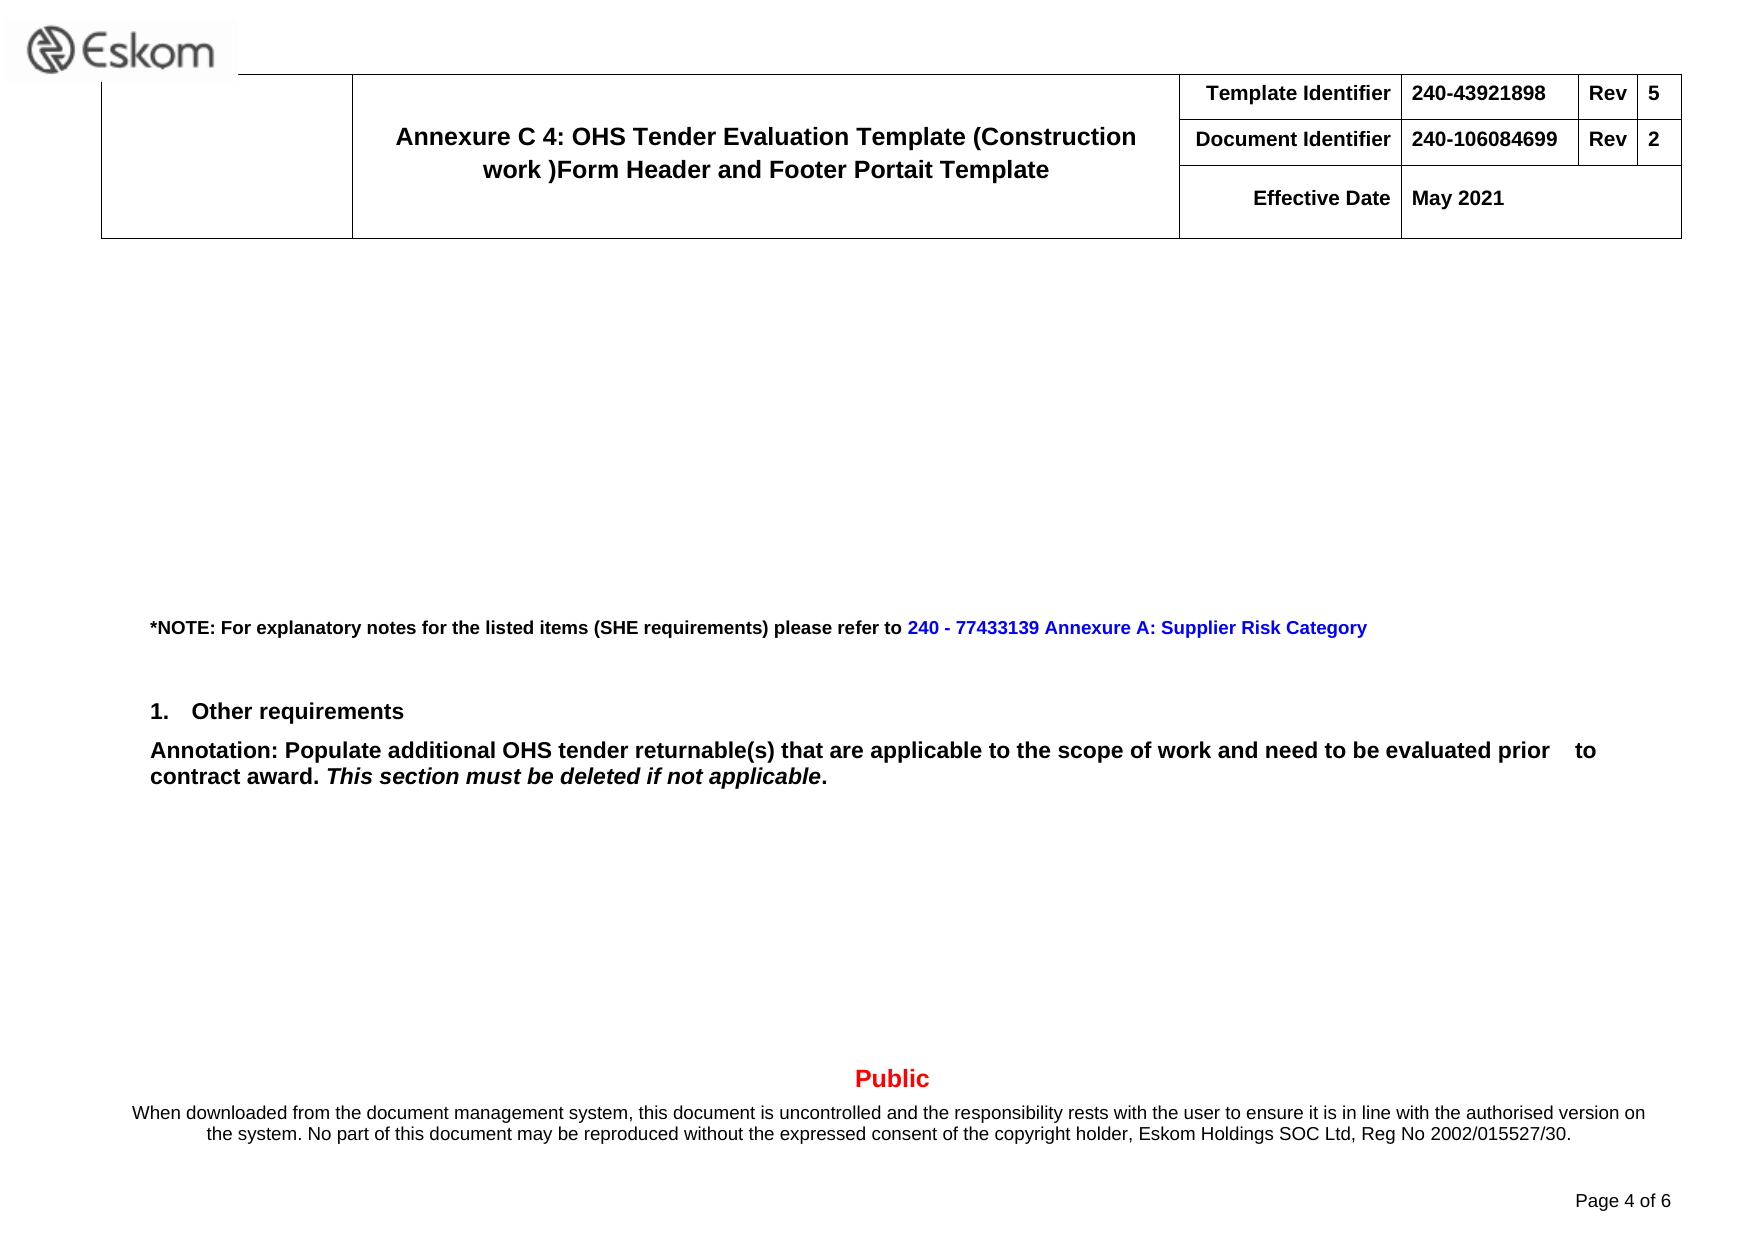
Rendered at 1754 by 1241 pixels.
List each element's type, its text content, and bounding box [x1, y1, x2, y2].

list *NOTE: For explanatory notes for the listed items (SHE requirements) please refer to 240 - 77433139 Annexure A: Supplier Risk Category [150, 617, 1604, 638]
text Annotation: Populate additional OHS tender returnable(s) that are applicable to the scope of work and need to be evaluated prior to contract award. This section must be deleted if not applicable. [150, 737, 1604, 790]
list Other requirements [150, 698, 1604, 724]
